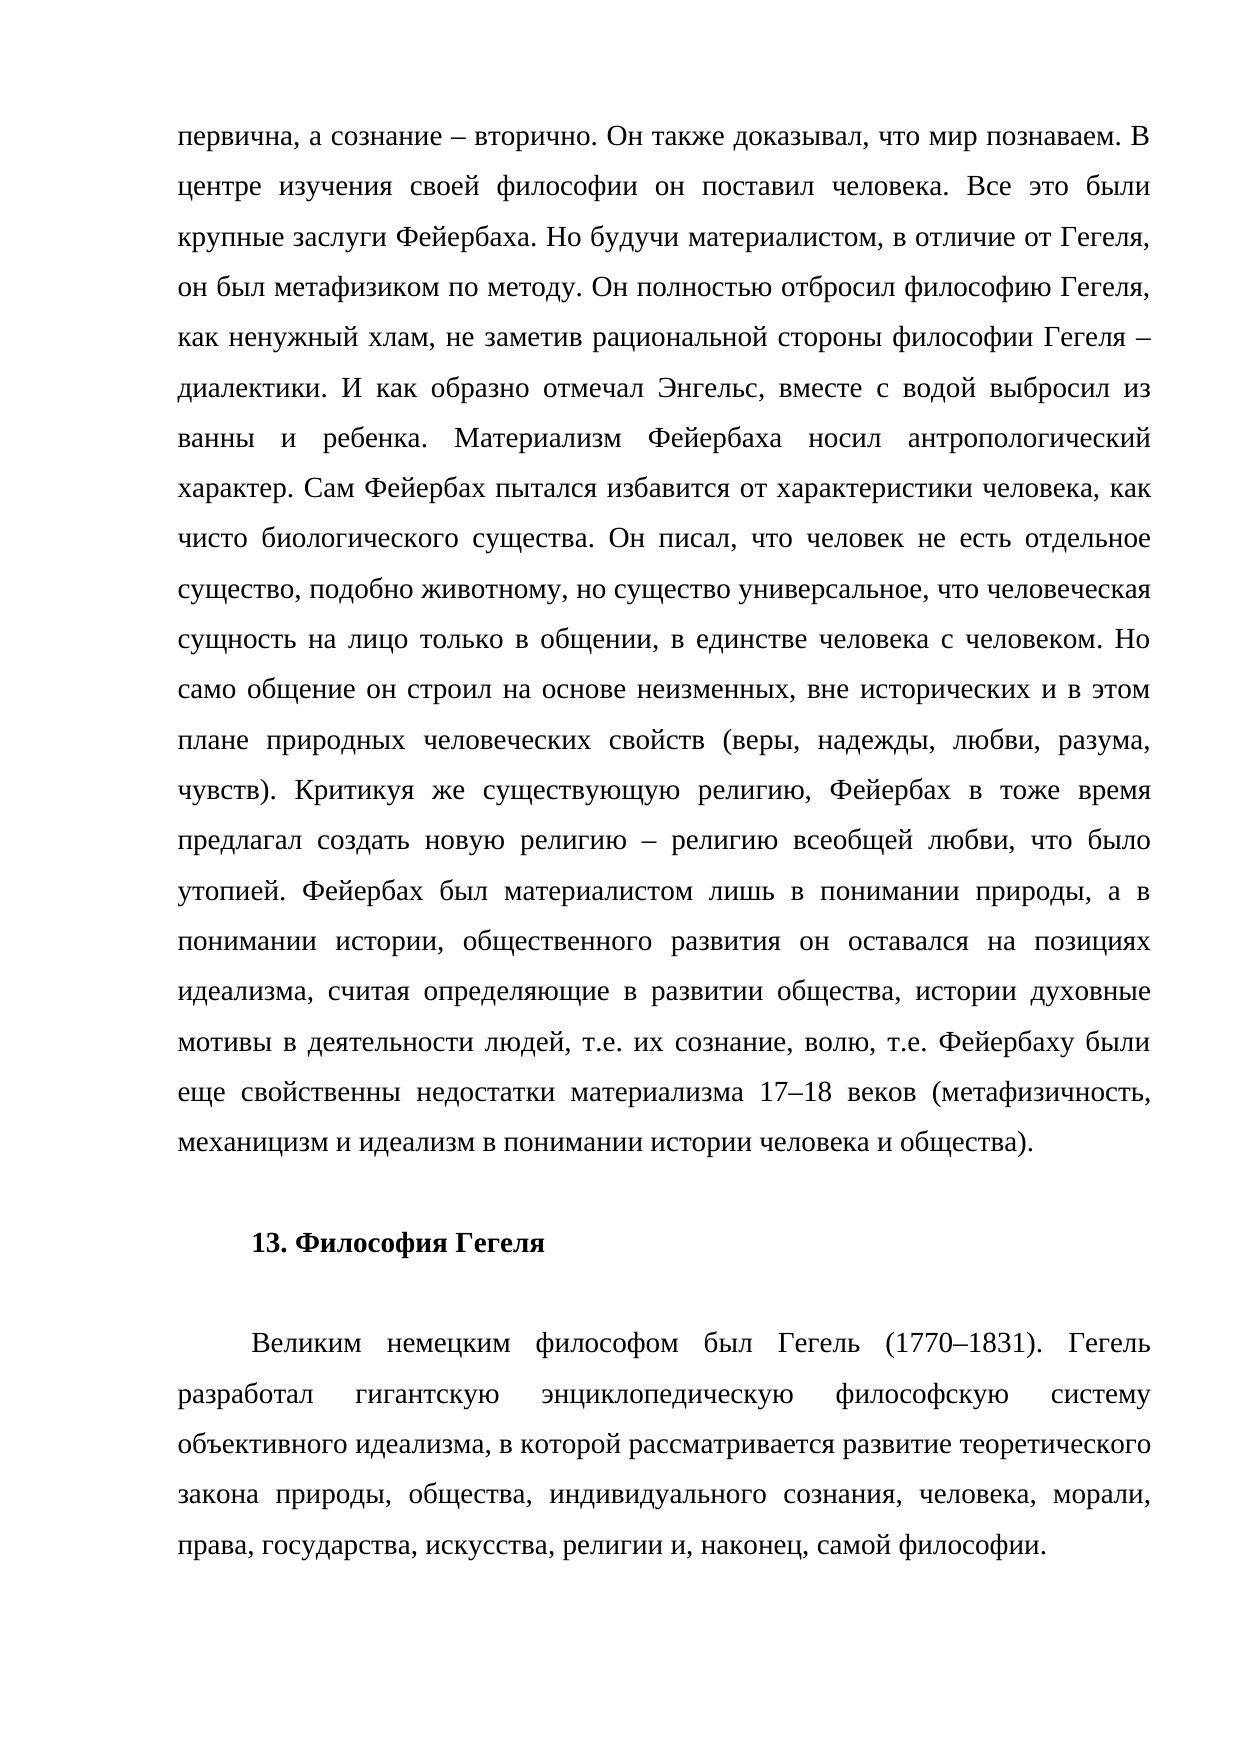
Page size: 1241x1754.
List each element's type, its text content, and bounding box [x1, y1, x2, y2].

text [177, 118, 1152, 1158]
text 13. Философия Гегеля [177, 1225, 1152, 1258]
text Великим немецким философом был Гегель (1770–1831). Гегель разработал гигантскую энциклопедическую философскую систему объективного идеализма, в которой рассматривается развитие теоретического закона природы, общества, индивидуального сознания, человека, морали, права, государства, искусства, религии и, наконец, самой философии. [177, 1326, 1152, 1560]
